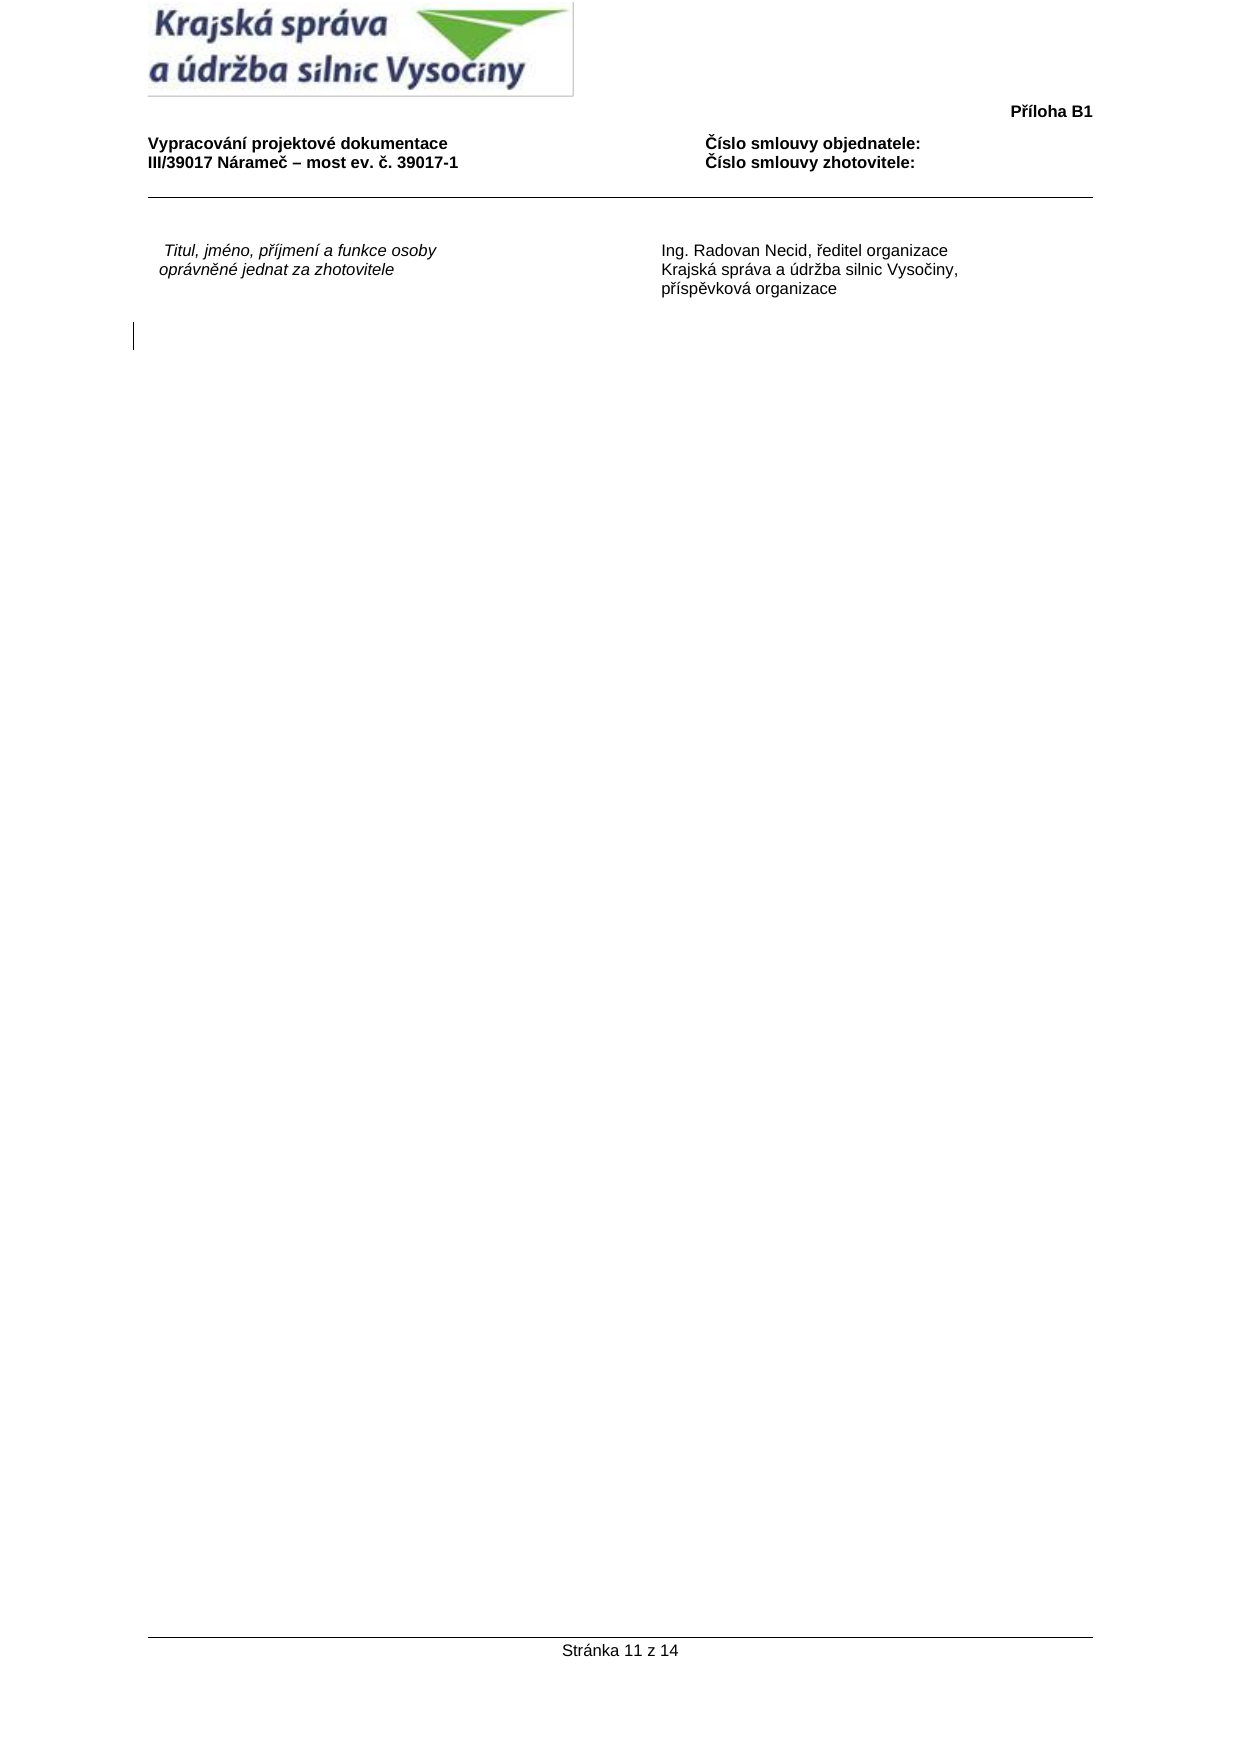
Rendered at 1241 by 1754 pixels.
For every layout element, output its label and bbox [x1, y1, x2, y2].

picture [147, 2, 574, 98]
table_cell [148, 240, 650, 298]
table_cell [650, 240, 1093, 298]
